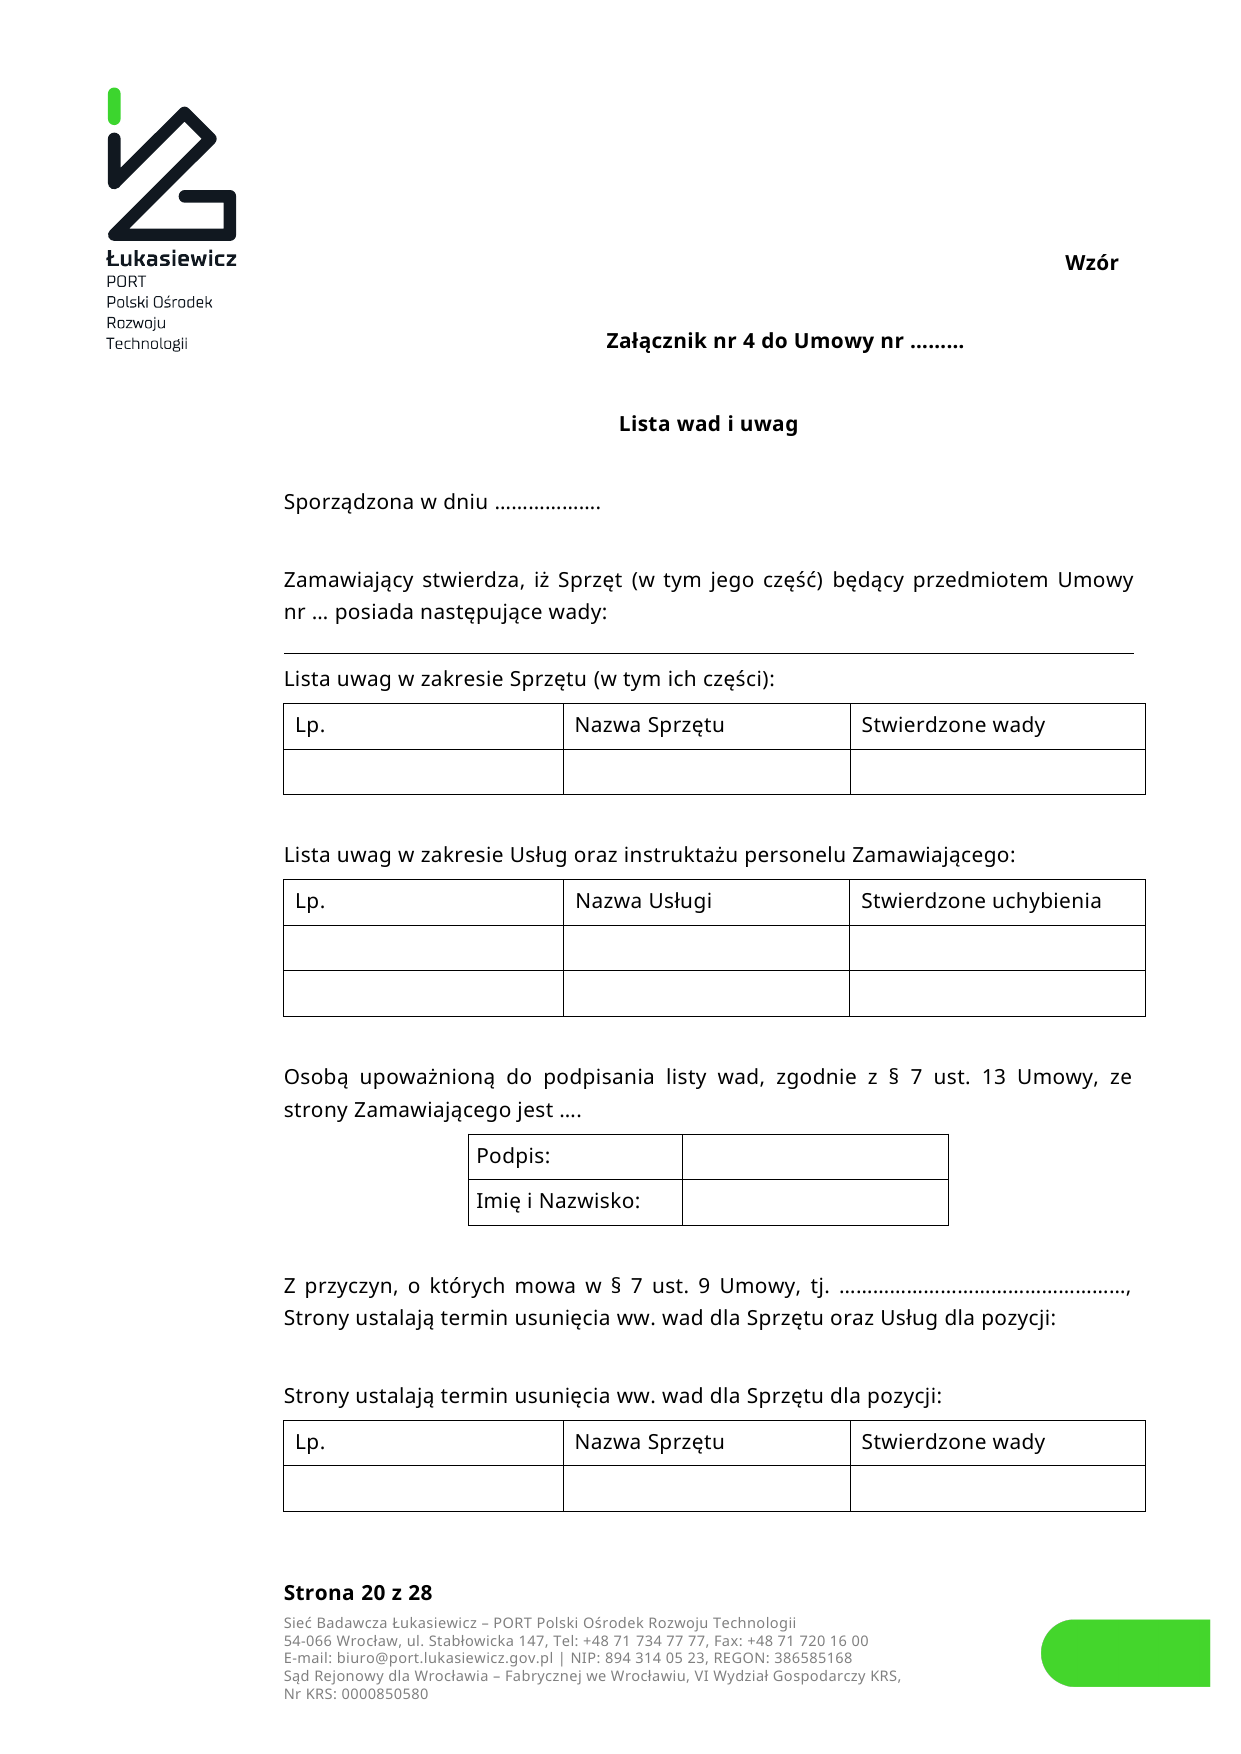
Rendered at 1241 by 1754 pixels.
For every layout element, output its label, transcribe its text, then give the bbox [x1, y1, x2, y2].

table_cell [564, 1466, 850, 1511]
table_header [683, 1135, 948, 1179]
table_cell [284, 750, 563, 794]
table_header Nazwa Sprzętu [564, 704, 850, 749]
text Z przyczyn, o których mowa w § 7 ust. 9 Umowy, tj. ……………………………………………, Strony ustalają termin usunięcia ww. wad dla Sprzętu oraz Usług dla pozycji: [283, 1271, 1134, 1332]
text Lista uwag w zakresie Usług oraz instruktażu personelu Zamawiającego: [283, 841, 1134, 869]
text Osobą upoważnioną do podpisania listy wad, zgodnie z § 7 ust. 13 Umowy, ze strony Zamawiającego jest …. [283, 1062, 1134, 1123]
table_cell Imię i Nazwisko: [469, 1180, 682, 1224]
table_header Lp. [284, 704, 563, 749]
table_cell [683, 1180, 948, 1224]
table_header Lp. [284, 1421, 563, 1465]
table_cell [564, 926, 849, 970]
table_header Stwierdzone uchybienia [850, 880, 1145, 925]
picture [1037, 1615, 1240, 1754]
table_cell [284, 926, 563, 970]
table_header Wzór Załącznik nr 4 do Umowy nr ……… [284, 242, 1122, 364]
text Sporządzona w dniu ………………. [283, 487, 1134, 516]
table_header Nazwa Sprzętu [564, 1421, 850, 1465]
table_cell [851, 750, 1145, 794]
table_header Stwierdzone wady [851, 1421, 1145, 1465]
table_header Lp. [284, 880, 563, 925]
table_cell [851, 1466, 1145, 1511]
text Zamawiający stwierdza, iż Sprzęt (w tym jego część) będący przedmiotem Umowy nr … posiada następujące wady: [283, 565, 1134, 654]
table_cell [564, 971, 849, 1016]
text Strony ustalają termin usunięcia ww. wad dla Sprzętu dla pozycji: [283, 1381, 1134, 1409]
text Lista wad i uwag [283, 409, 1134, 438]
table_header Stwierdzone wady [851, 704, 1145, 749]
table_header Nazwa Usługi [564, 880, 849, 925]
table_cell [850, 926, 1145, 970]
table_cell [284, 1466, 563, 1511]
table_cell [564, 750, 850, 794]
table_cell [850, 971, 1145, 1016]
table_header Podpis: [469, 1135, 682, 1179]
table_cell [284, 971, 563, 1016]
text Lista uwag w zakresie Sprzętu (w tym ich części): [283, 664, 1134, 693]
